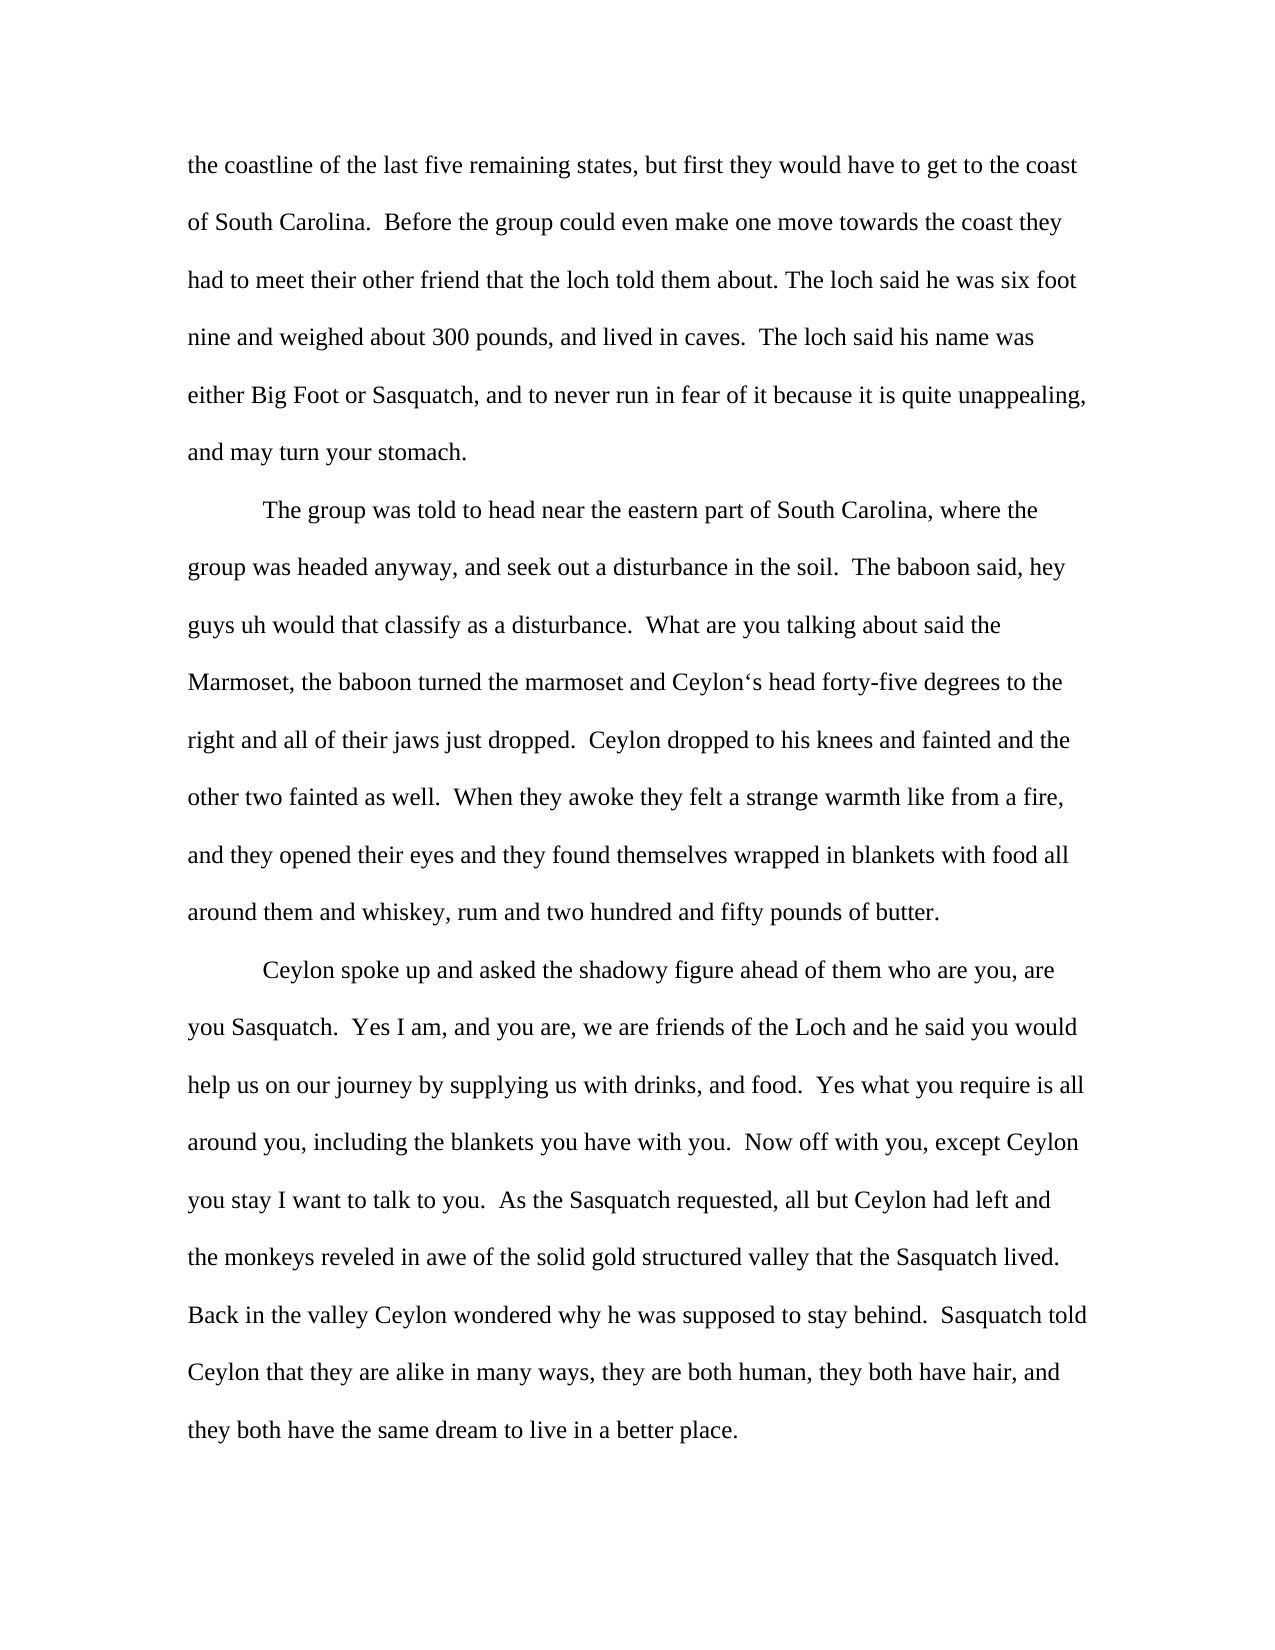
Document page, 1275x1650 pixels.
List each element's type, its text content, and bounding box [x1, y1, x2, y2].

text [187, 150, 1087, 466]
text The group was told to head near the eastern part of South Carolina, where the group was headed anyway, and seek out a disturbance in the soil. The baboon said, hey guys uh would that classify as a disturbance. What are you talking about said the Marmoset, the baboon turned the marmoset and Ceylon‘s head forty-five degrees to the right and all of their jaws just dropped. Ceylon dropped to his knees and fainted and the other two fainted as well. When they awoke they felt a strange warmth like from a fire, and they opened their eyes and they found themselves wrapped in blankets with food all around them and whiskey, rum and two hundred and fifty pounds of butter. [187, 495, 1087, 926]
text Ceylon spoke up and asked the shadowy figure ahead of them who are you, are you Sasquatch. Yes I am, and you are, we are friends of the Loch and he said you would help us on our journey by supplying us with drinks, and food. Yes what you require is all around you, including the blankets you have with you. Now off with you, except Ceylon you stay I want to talk to you. As the Sasquatch requested, all but Ceylon had left and the monkeys reveled in awe of the solid gold structured valley that the Sasquatch lived. Back in the valley Ceylon wondered why he was supposed to stay behind. Sasquatch told Ceylon that they are alike in many ways, they are both human, they both have hair, and they both have the same dream to live in a better place. [187, 955, 1087, 1444]
